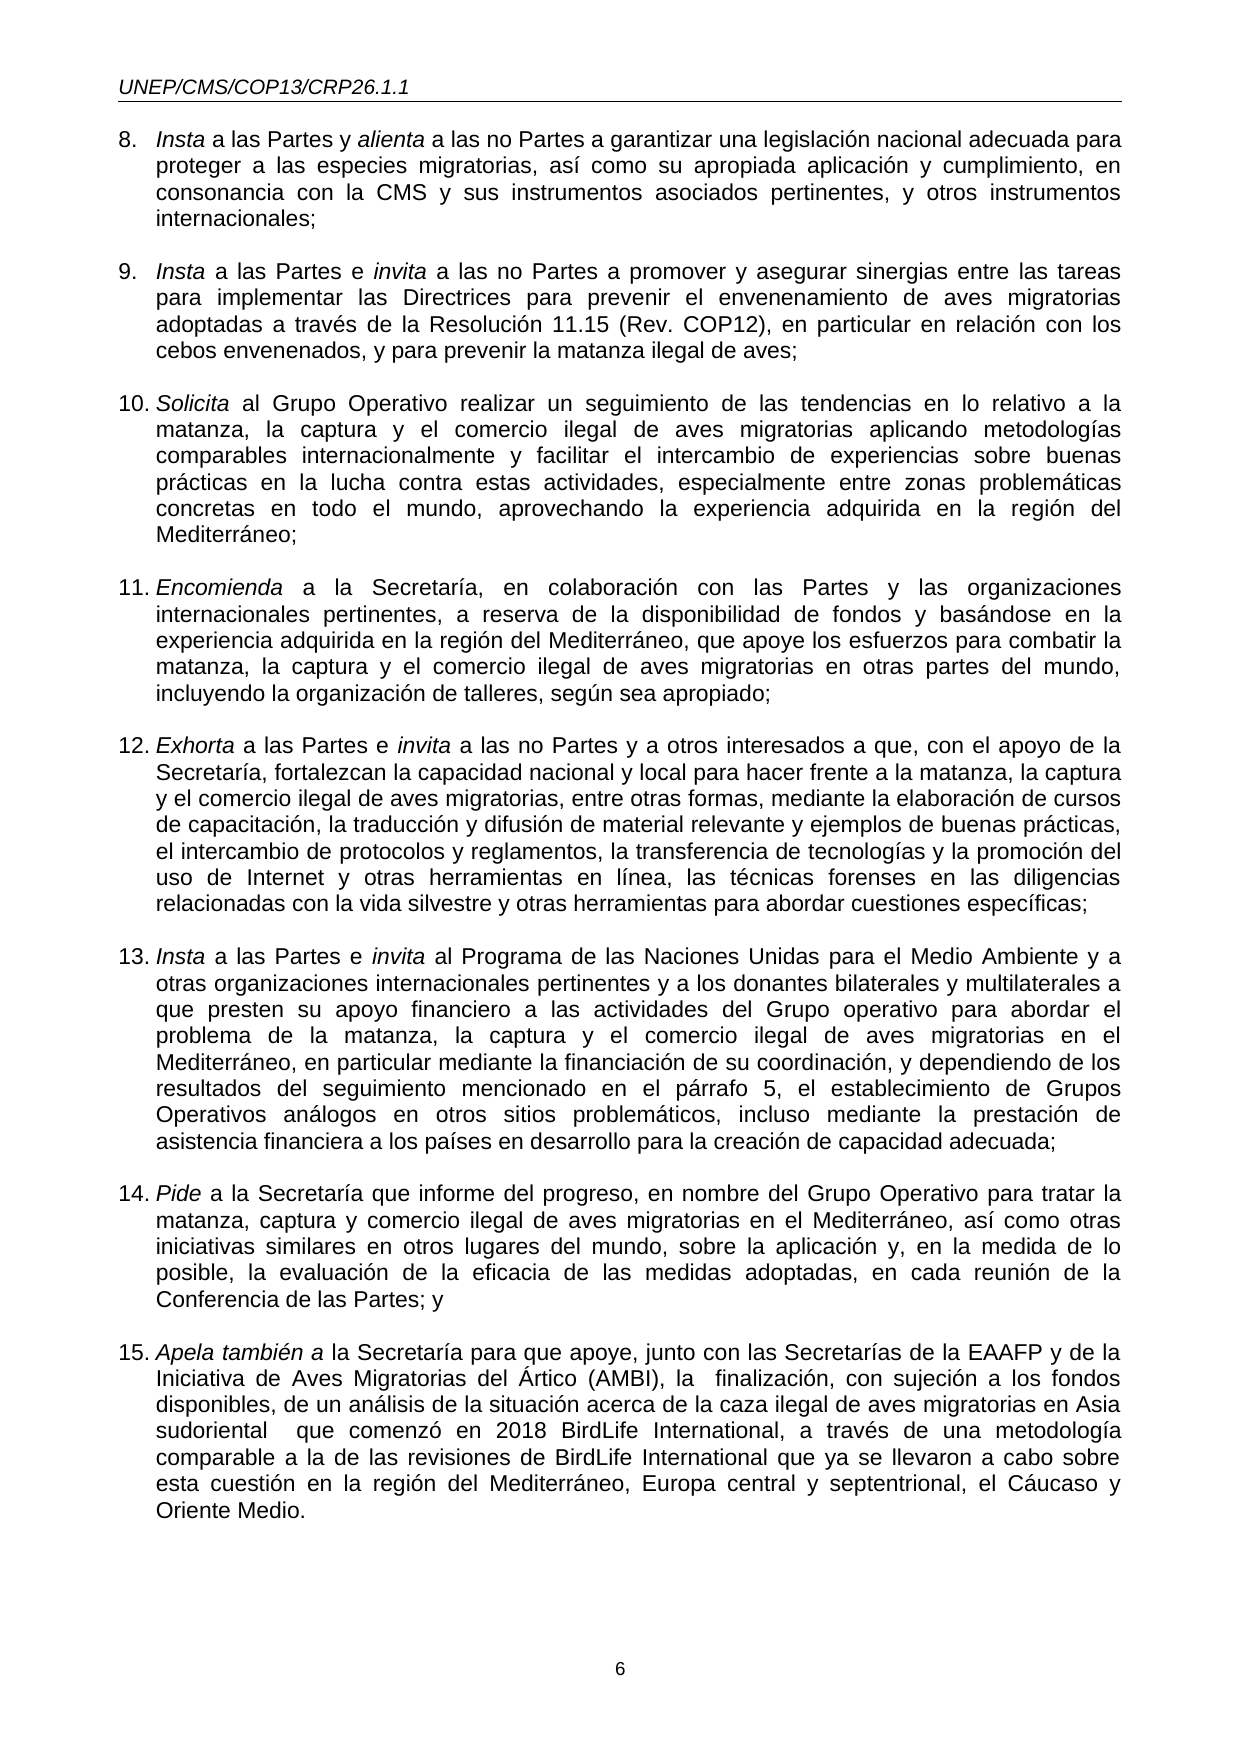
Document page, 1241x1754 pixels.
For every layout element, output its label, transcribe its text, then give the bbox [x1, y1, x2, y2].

list Insta a las Partes y alienta a las no Partes a garantizar una legislación nacional adecuada para proteger a las especies migratorias, así como su apropiada aplicación y cumplimiento, en consonancia con la CMS y sus instrumentos asociados pertinentes, y otros instrumentos internacionales; [118, 126, 1122, 232]
list Apela también a la Secretaría para que apoye, junto con las Secretarías de la EAAFP y de la Iniciativa de Aves Migratorias del Ártico (AMBI), la finalización, con sujeción a los fondos disponibles, de un análisis de la situación acerca de la caza ilegal de aves migratorias en Asia sudoriental que comenzó en 2018 BirdLife International, a través de una metodología comparable a la de las revisiones de BirdLife International que ya se llevaron a cabo sobre esta cuestión en la región del Mediterráneo, Europa central y septentrional, el Cáucaso y Oriente Medio. [118, 1338, 1122, 1523]
list Pide a la Secretaría que informe del progreso, en nombre del Grupo Operativo para tratar la matanza, captura y comercio ilegal de aves migratorias en el Mediterráneo, así como otras iniciativas similares en otros lugares del mundo, sobre la aplicación y, en la medida de lo posible, la evaluación de la eficacia de las medidas adoptadas, en cada reunión de la Conferencia de las Partes; y [118, 1180, 1122, 1312]
list Insta a las Partes e invita al Programa de las Naciones Unidas para el Medio Ambiente y a otras organizaciones internacionales pertinentes y a los donantes bilaterales y multilaterales a que presten su apoyo financiero a las actividades del Grupo operativo para abordar el problema de la matanza, la captura y el comercio ilegal de aves migratorias en el Mediterráneo, en particular mediante la financiación de su coordinación, y dependiendo de los resultados del seguimiento mencionado en el párrafo 5, el establecimiento de Grupos Operativos análogos en otros sitios problemáticos, incluso mediante la prestación de asistencia financiera a los países en desarrollo para la creación de capacidad adecuada; [118, 943, 1122, 1154]
list Exhorta a las Partes e invita a las no Partes y a otros interesados a que, con el apoyo de la Secretaría, fortalezcan la capacidad nacional y local para hacer frente a la matanza, la captura y el comercio ilegal de aves migratorias, entre otras formas, mediante la elaboración de cursos de capacitación, la traducción y difusión de material relevante y ejemplos de buenas prácticas, el intercambio de protocolos y reglamentos, la transferencia de tecnologías y la promoción del uso de Internet y otras herramientas en línea, las técnicas forenses en las diligencias relacionadas con la vida silvestre y otras herramientas para abordar cuestiones específicas; [118, 732, 1122, 917]
list Solicita al Grupo Operativo realizar un seguimiento de las tendencias en lo relativo a la matanza, la captura y el comercio ilegal de aves migratorias aplicando metodologías comparables internacionalmente y facilitar el intercambio de experiencias sobre buenas prácticas en la lucha contra estas actividades, especialmente entre zonas problemáticas concretas en todo el mundo, aprovechando la experiencia adquirida en la región del Mediterráneo; [118, 390, 1122, 548]
list Insta a las Partes e invita a las no Partes a promover y asegurar sinergias entre las tareas para implementar las Directrices para prevenir el envenenamiento de aves migratorias adoptadas a través de la Resolución 11.15 (Rev. COP12), en particular en relación con los cebos envenenados, y para prevenir la matanza ilegal de aves; [118, 258, 1122, 363]
list Encomienda a la Secretaría, en colaboración con las Partes y las organizaciones internacionales pertinentes, a reserva de la disponibilidad de fondos y basándose en la experiencia adquirida en la región del Mediterráneo, que apoye los esfuerzos para combatir la matanza, la captura y el comercio ilegal de aves migratorias en otras partes del mundo, incluyendo la organización de talleres, según sea apropiado; [118, 574, 1122, 706]
